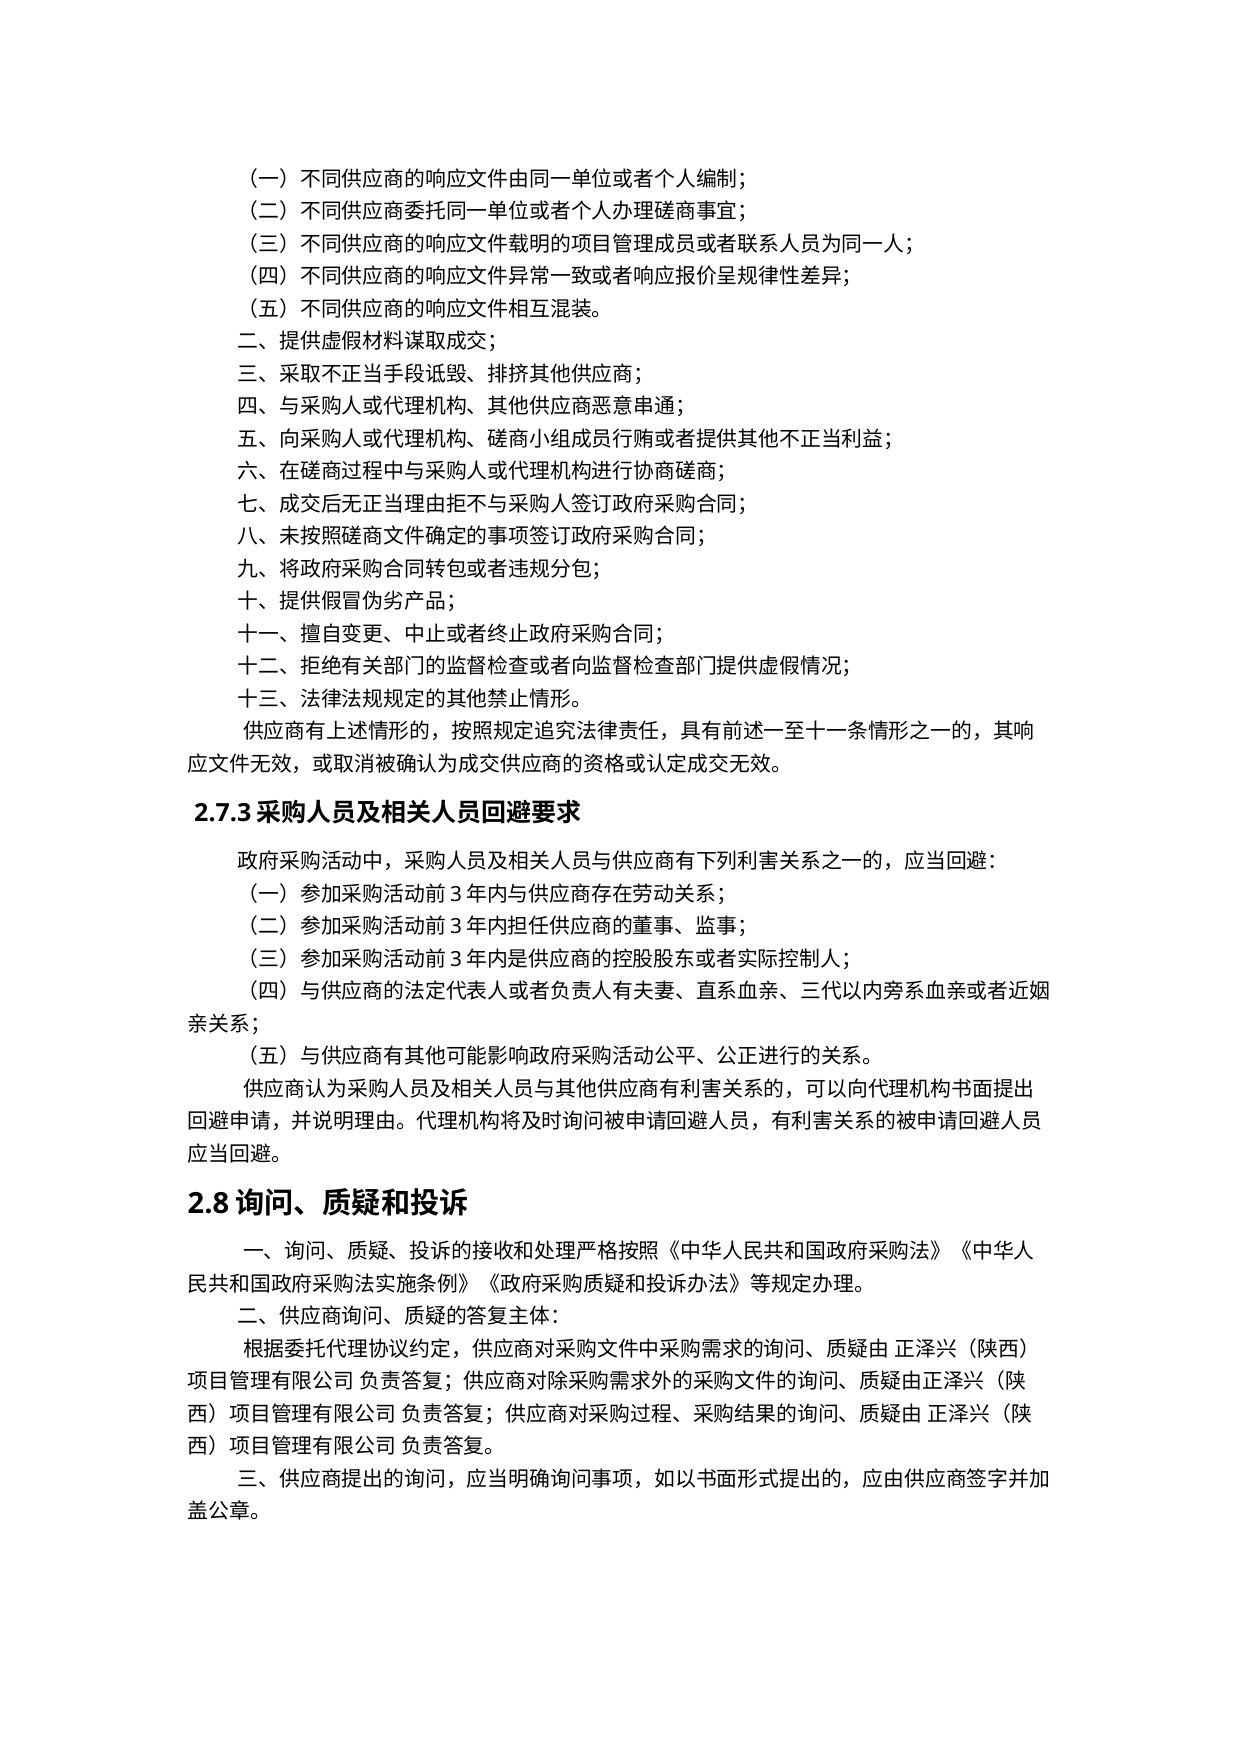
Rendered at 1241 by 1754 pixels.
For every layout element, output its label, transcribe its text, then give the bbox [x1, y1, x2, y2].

text 七、成交后无正当理由拒不与采购人签订政府采购合同； [187, 487, 1053, 519]
text （五）与供应商有其他可能影响政府采购活动公平、公正进行的关系。 [187, 1039, 1053, 1072]
text （四）与供应商的法定代表人或者负责人有夫妻、直系血亲、三代以内旁系血亲或者近姻亲关系； [187, 974, 1053, 1039]
text 一、询问、质疑、投诉的接收和处理严格按照《中华人民共和国政府采购法》《中华人民共和国政府采购法实施条例》《政府采购质疑和投诉办法》等规定办理。 [187, 1234, 1053, 1299]
text 五、向采购人或代理机构、磋商小组成员行贿或者提供其他不正当利益； [187, 422, 1053, 454]
text 十、提供假冒伪劣产品； [187, 584, 1053, 617]
text 供应商认为采购人员及相关人员与其他供应商有利害关系的，可以向代理机构书面提出回避申请，并说明理由。代理机构将及时询问被申请回避人员，有利害关系的被申请回避人员应当回避。 [187, 1072, 1053, 1169]
text 三、供应商提出的询问，应当明确询问事项，如以书面形式提出的，应由供应商签字并加盖公章。 [187, 1462, 1053, 1527]
text （二）不同供应商委托同一单位或者个人办理磋商事宜； [187, 194, 1053, 227]
text 四、与采购人或代理机构、其他供应商恶意串通； [187, 389, 1053, 422]
text （四）不同供应商的响应文件异常一致或者响应报价呈规律性差异； [187, 259, 1053, 292]
text （一）参加采购活动前3年内与供应商存在劳动关系； [187, 877, 1053, 909]
text 根据委托代理协议约定，供应商对采购文件中采购需求的询问、质疑由 正泽兴（陕西）项目管理有限公司 负责答复；供应商对除采购需求外的采购文件的询问、质疑由正泽兴（陕西）项目管理有限公司 负责答复；供应商对采购过程、采购结果的询问、质疑由 正泽兴（陕西）项目管理有限公司 负责答复。 [187, 1332, 1053, 1462]
text 六、在磋商过程中与采购人或代理机构进行协商磋商； [187, 454, 1053, 487]
text （一）不同供应商的响应文件由同一单位或者个人编制； [187, 162, 1053, 194]
text 供应商有上述情形的，按照规定追究法律责任，具有前述一至十一条情形之一的，其响应文件无效，或取消被确认为成交供应商的资格或认定成交无效。 [187, 714, 1053, 779]
text 二、供应商询问、质疑的答复主体： [187, 1299, 1053, 1332]
text 九、将政府采购合同转包或者违规分包； [187, 552, 1053, 584]
text 十三、法律法规规定的其他禁止情形。 [187, 682, 1053, 714]
text （三）参加采购活动前3年内是供应商的控股股东或者实际控制人； [187, 942, 1053, 974]
text 八、未按照磋商文件确定的事项签订政府采购合同； [187, 519, 1053, 552]
text 二、提供虚假材料谋取成交； [187, 324, 1053, 357]
text 十一、擅自变更、中止或者终止政府采购合同； [187, 617, 1053, 649]
text （三）不同供应商的响应文件载明的项目管理成员或者联系人员为同一人； [187, 227, 1053, 259]
text 2.8询问、质疑和投诉 [187, 1169, 1053, 1234]
text 2.7.3采购人员及相关人员回避要求 [187, 779, 1053, 844]
text （二）参加采购活动前3年内担任供应商的董事、监事； [187, 909, 1053, 942]
text 十二、拒绝有关部门的监督检查或者向监督检查部门提供虚假情况； [187, 649, 1053, 682]
text 政府采购活动中，采购人员及相关人员与供应商有下列利害关系之一的，应当回避： [187, 844, 1053, 877]
text （五）不同供应商的响应文件相互混装。 [187, 292, 1053, 324]
text 三、采取不正当手段诋毁、排挤其他供应商； [187, 357, 1053, 389]
